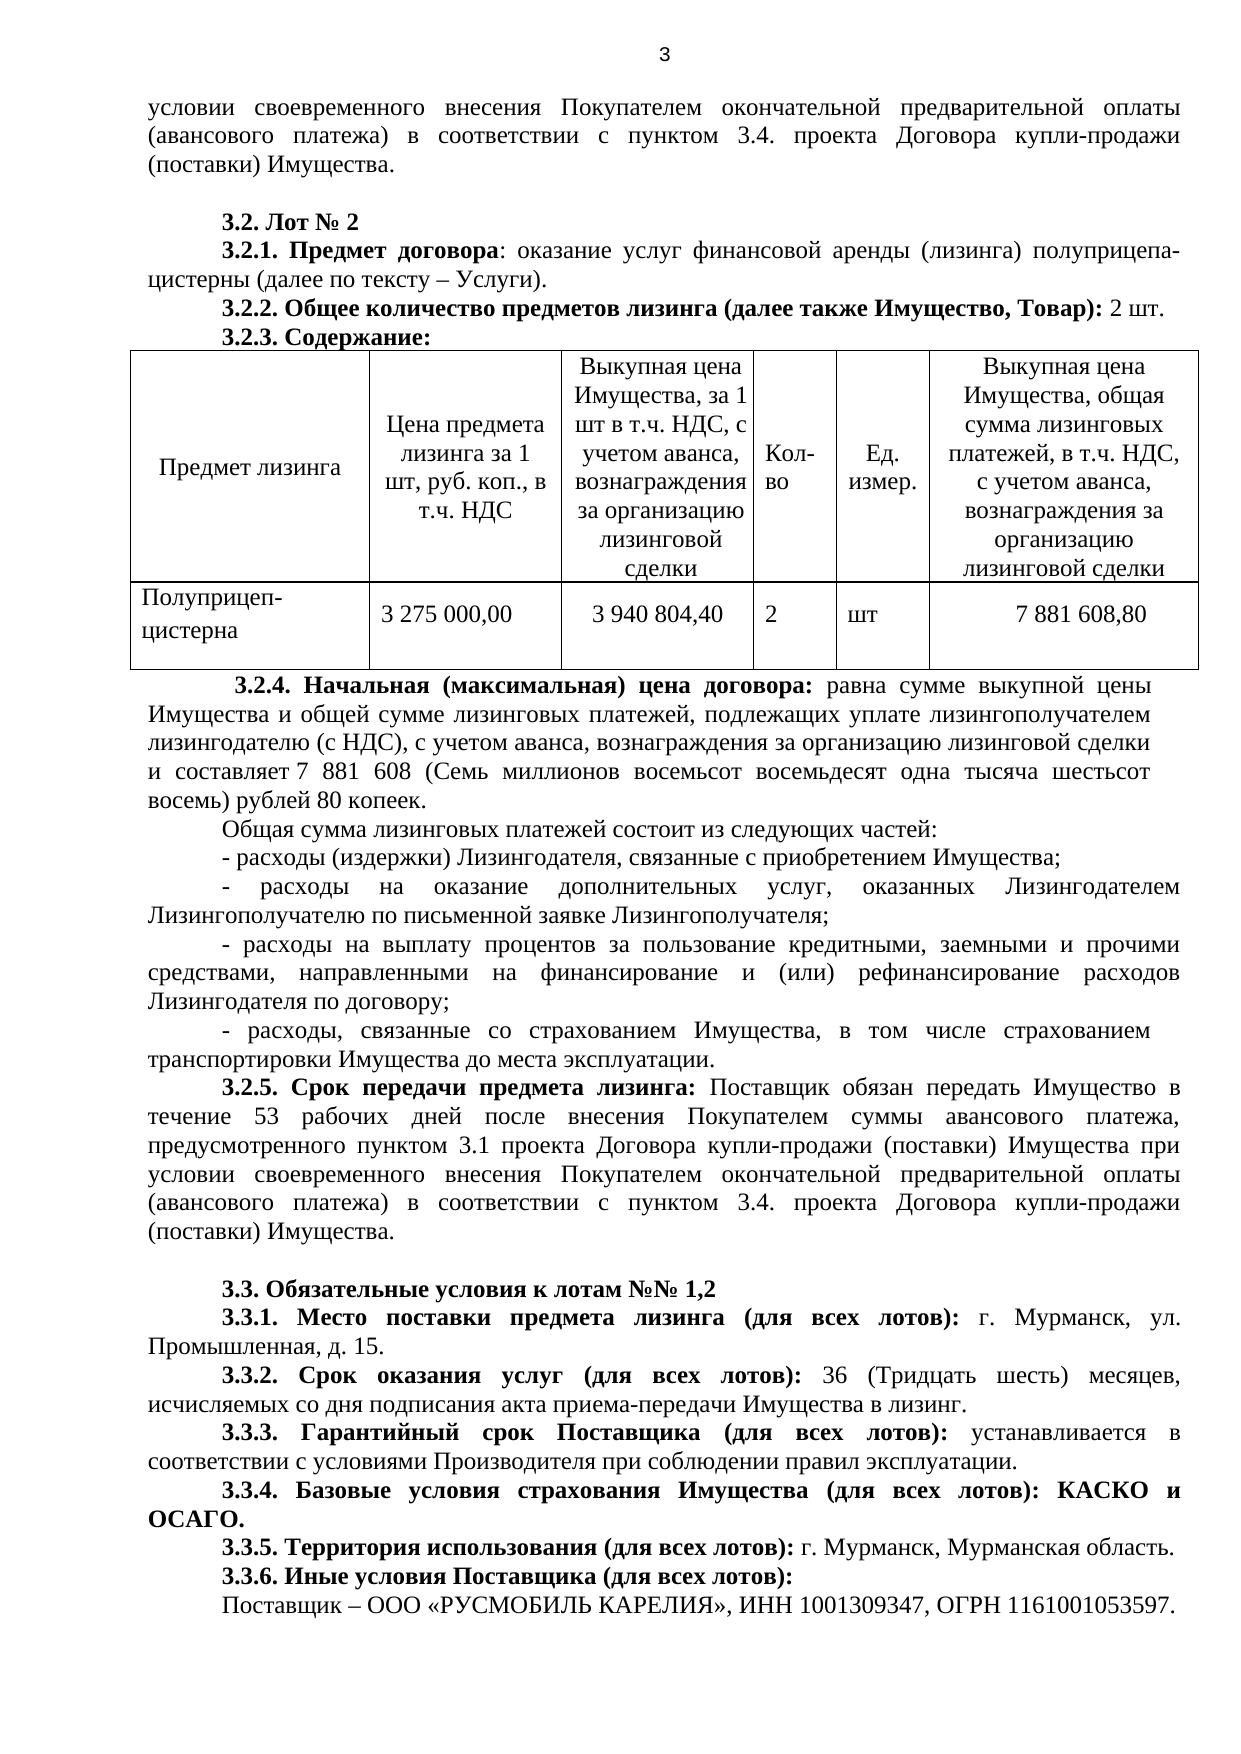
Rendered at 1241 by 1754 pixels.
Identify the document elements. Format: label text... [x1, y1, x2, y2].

table_cell 2 [754, 583, 836, 669]
table_header Цена предмета лизинга за 1 шт, руб. коп., в т.ч. НДС [370, 351, 561, 581]
text 3.3.6. Иные условия Поставщика (для всех лотов): [148, 1561, 1181, 1590]
text 3.3.3. Гарантийный срок Поставщика (для всех лотов): устанавливается в соответствии с условиями Производителя при соблюдении правил эксплуатации. [148, 1417, 1181, 1475]
text 3.2.1. Предмет договора: оказание услуг финансовой аренды (лизинга) полуприцепа-цистерны (далее по тексту – Услуги). [148, 235, 1181, 293]
table_cell 3 940 804,40 [562, 583, 753, 669]
text 3.2.4. Начальная (максимальная) цена договора: равна сумме выкупной цены Имущества и общей сумме лизинговых платежей, подлежащих уплате лизингополучателем лизингодателю (с НДС), с учетом аванса, вознаграждения за организацию лизинговой сделки и составляет 7 881 608 (Семь миллионов восемьсот восемьдесят одна тысяча шестьсот восемь) рублей 80 копеек. [148, 670, 1152, 814]
text Поставщик – ООО «РУСМОБИЛЬ КАРЕЛИЯ», ИНН 1001309347, ОГРН 1161001053597. [148, 1590, 1181, 1619]
table_header Кол-во [754, 351, 836, 581]
table_header Выкупная цена Имущества, за 1 шт в т.ч. НДС, с учетом аванса, вознаграждения за организацию лизинговой сделки [562, 351, 753, 581]
text 3.2.2. Общее количество предметов лизинга (далее также Имущество, Товар): 2 шт. [148, 293, 1181, 322]
text - расходы на оказание дополнительных услуг, оказанных Лизингодателем Лизингополучателю по письменной заявке Лизингополучателя; [148, 871, 1181, 929]
text 3.2.5. Срок передачи предмета лизинга: Поставщик обязан передать Имущество в течение 53 рабочих дней после внесения Покупателем суммы авансового платежа, предусмотренного пунктом 3.1 проекта Договора купли-продажи (поставки) Имущества при условии своевременного внесения Покупателем окончательной предварительной оплаты (авансового платежа) в соответствии с пунктом 3.4. проекта Договора купли-продажи (поставки) Имущества. [148, 1072, 1181, 1245]
table_cell 7 881 608,80 [930, 583, 1198, 669]
table_header Предмет лизинга [131, 351, 369, 581]
text - расходы, связанные со страхованием Имущества, в том числе страхованием транспортировки Имущества до места эксплуатации. [148, 1015, 1152, 1072]
table_header Выкупная цена Имущества, общая сумма лизинговых платежей, в т.ч. НДС, с учетом аванса, вознаграждения за организацию лизинговой сделки [930, 351, 1198, 581]
table_cell 3 275 000,00 [370, 583, 561, 669]
text 3.3.1. Место поставки предмета лизинга (для всех лотов): г. Мурманск, ул. Промышленная, д. 15. [148, 1302, 1181, 1360]
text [148, 92, 1181, 178]
text - расходы на выплату процентов за пользование кредитными, заемными и прочими средствами, направленными на финансирование и (или) рефинансирование расходов Лизингодателя по договору; [148, 929, 1181, 1015]
text - расходы (издержки) Лизингодателя, связанные с приобретением Имущества; [148, 842, 1181, 871]
text 3.3.5. Территория использования (для всех лотов): г. Мурманск, Мурманская область. [148, 1532, 1181, 1561]
text 3.3. Обязательные условия к лотам №№ 1,2 [148, 1274, 1181, 1302]
text 3.2.3. Содержание: [148, 322, 1181, 350]
text 3.3.4. Базовые условия страхования Имущества (для всех лотов): КАСКО и ОСАГО. [148, 1475, 1181, 1532]
text 3.2. Лот № 2 [148, 207, 1181, 235]
table_cell Полуприцеп-цистерна [131, 583, 369, 669]
table_cell шт [837, 583, 929, 669]
text Общая сумма лизинговых платежей состоит из следующих частей: [148, 814, 1152, 842]
text 3.3.2. Срок оказания услуг (для всех лотов): 36 (Тридцать шесть) месяцев, исчисляемых со дня подписания акта приема-передачи Имущества в лизинг. [148, 1360, 1181, 1417]
table_header Ед. измер. [837, 351, 929, 581]
